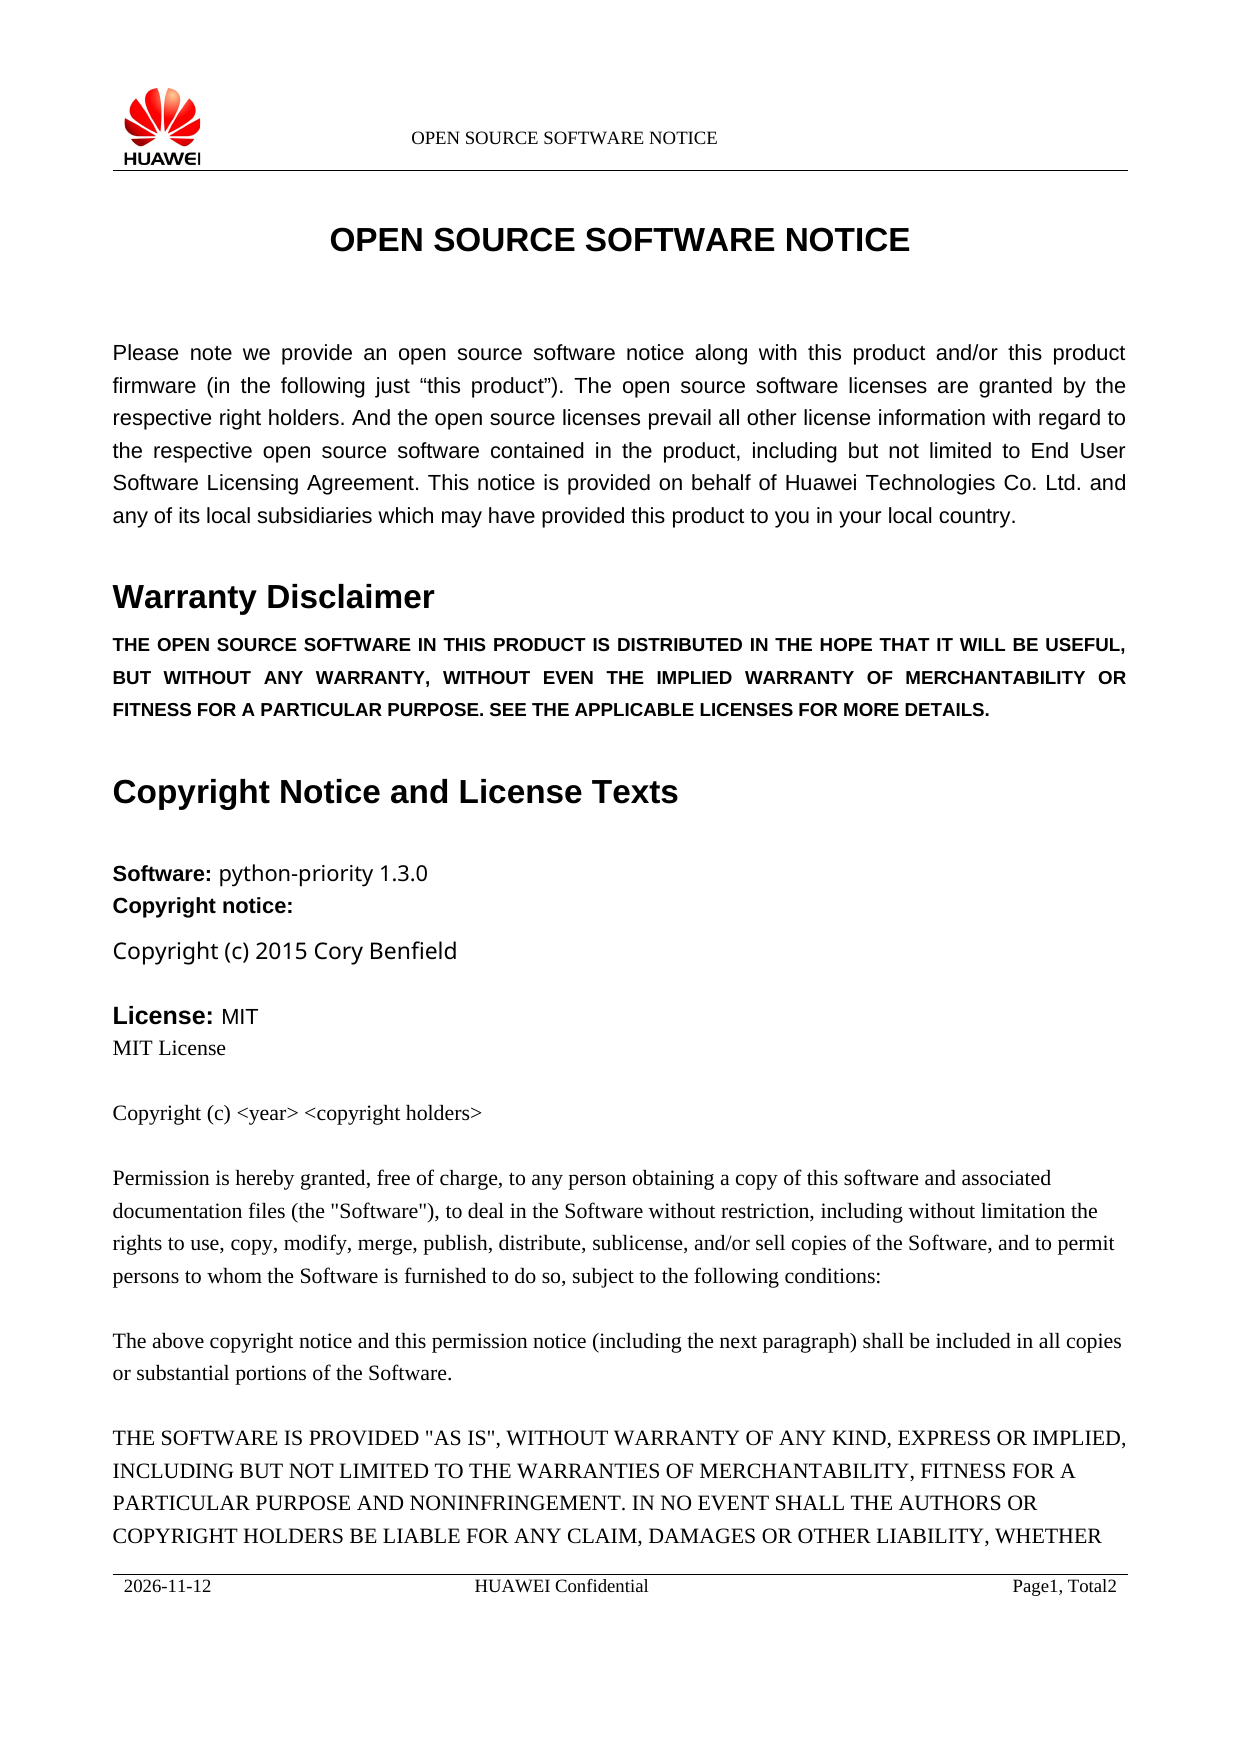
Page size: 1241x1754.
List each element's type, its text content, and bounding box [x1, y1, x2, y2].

text Copyright notice: [112, 889, 1128, 921]
picture [124, 88, 201, 165]
text Copyright Notice and License Texts [112, 759, 1128, 824]
text Warranty Disclaimer [112, 564, 1128, 629]
text Please note we provide an open source software notice along with this product and/or this product firmware (in the following just “this product”). The open source software licenses are granted by the respective right holders. And the open source licenses prevail all other license information with regard to the respective open source software contained in the product, including but not limited to End User Software Licensing Agreement. This notice is provided on behalf of Huawei Technologies Co. Ltd. and any of its local subsidiaries which may have provided this product to you in your local country. [112, 336, 1128, 531]
text OPEN SOURCE SOFTWARE NOTICE [112, 206, 1128, 271]
text Copyright (c) 2015 Cory Benfield [112, 934, 1128, 999]
text The open source software in this product is distributed in the hope that it will be useful, but WITHOUT ANY WARRANTY, without even the implied warranty of MERCHANTABILITY or FITNESS FOR A PARTICULAR PURPOSE. See the applicable licenses for more details. [112, 629, 1128, 726]
text License: MIT [112, 999, 1128, 1031]
title Software: python-priority 1.3.0 [112, 856, 1128, 889]
